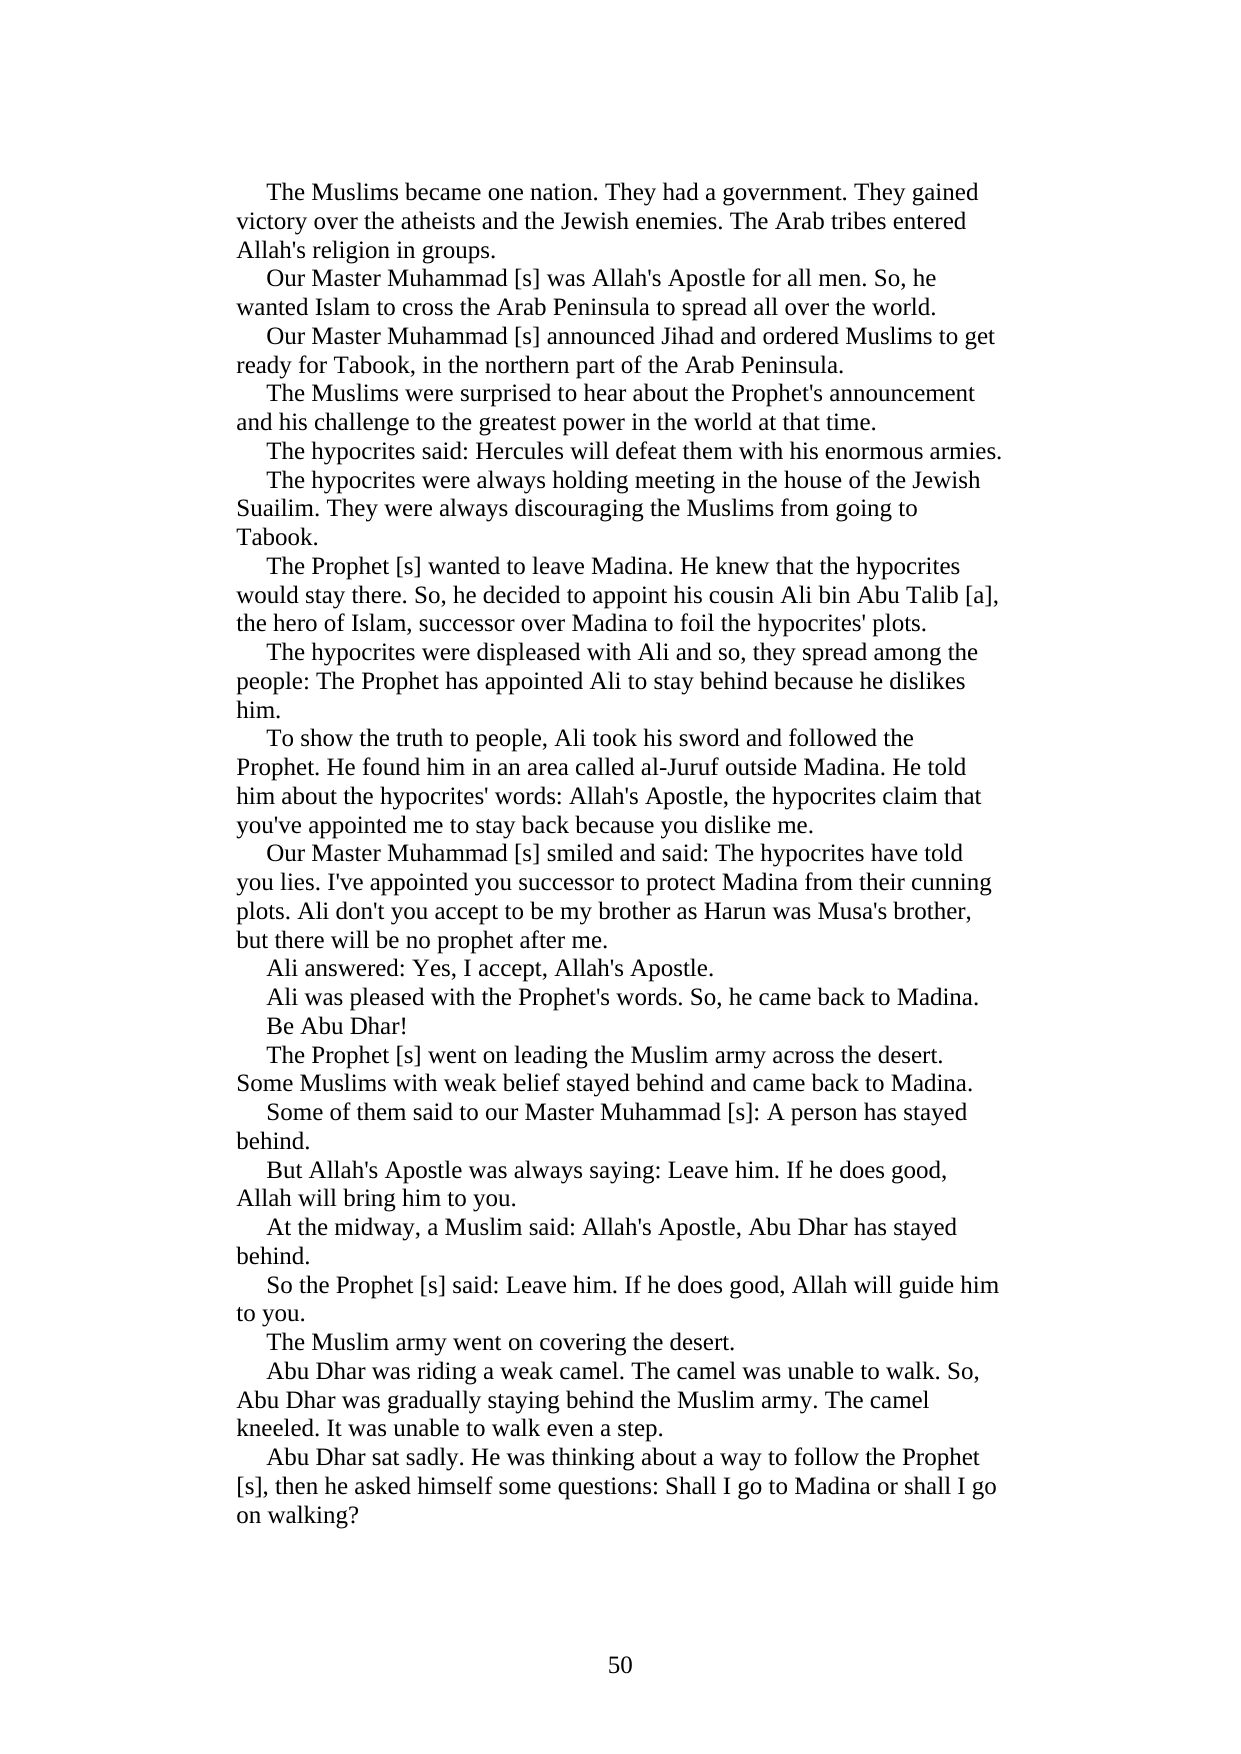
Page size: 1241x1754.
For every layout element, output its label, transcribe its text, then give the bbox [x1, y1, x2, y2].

text The hypocrites were always holding meeting in the house of the Jewish Suailim. They were always discouraging the Muslims from going to Tabook. [236, 465, 1004, 551]
text The Muslim army went on covering the desert. [236, 1327, 1004, 1356]
text At the midway, a Muslim said: Allah's Apostle, Abu Dhar has stayed behind. [236, 1212, 1004, 1270]
text Our Master Muhammad [s] smiled and said: The hypocrites have told you lies. I've appointed you successor to protect Madina from their cunning plots. Ali don't you accept to be my brother as Harun was Musa's brother, but there will be no prophet after me. [236, 838, 1004, 953]
text Abu Dhar was riding a weak camel. The camel was unable to walk. So, Abu Dhar was gradually staying behind the Muslim army. The camel kneeled. It was unable to walk even a step. [236, 1356, 1004, 1442]
text Our Master Muhammad [s] was Allah's Apostle for all men. So, he wanted Islam to cross the Arab Peninsula to spread all over the world. [236, 263, 1004, 321]
text The Muslims became one nation. They had a government. They gained victory over the atheists and the Jewish enemies. The Arab tribes entered Allah's religion in groups. [236, 177, 1004, 263]
text So the Prophet [s] said: Leave him. If he does good, Allah will guide him to you. [236, 1270, 1004, 1327]
text But Allah's Apostle was always saying: Leave him. If he does good, Allah will bring him to you. [236, 1155, 1004, 1212]
text The Muslims were surprised to hear about the Prophet's announcement and his challenge to the greatest power in the world at that time. [236, 378, 1004, 436]
text The Prophet [s] went on leading the Muslim army across the desert. Some Muslims with weak belief stayed behind and came back to Madina. [236, 1040, 1004, 1097]
text Our Master Muhammad [s] announced Jihad and ordered Muslims to get ready for Tabook, in the northern part of the Arab Peninsula. [236, 321, 1004, 378]
text Abu Dhar sat sadly. He was thinking about a way to follow the Prophet [s], then he asked himself some questions: Shall I go to Madina or shall I go on walking? [236, 1442, 1004, 1528]
text Ali answered: Yes, I accept, Allah's Apostle. [236, 953, 1004, 982]
text The hypocrites were displeased with Ali and so, they spread among the people: The Prophet has appointed Ali to stay behind because he dislikes him. [236, 637, 1004, 723]
text To show the truth to people, Ali took his sword and followed the Prophet. He found him in an area called al-Juruf outside Madina. He told him about the hypocrites' words: Allah's Apostle, the hypocrites claim that you've appointed me to stay back because you dislike me. [236, 723, 1004, 838]
text Ali was pleased with the Prophet's words. So, he came back to Madina. [236, 982, 1004, 1011]
text Be Abu Dhar! [236, 1011, 1004, 1040]
text Some of them said to our Master Muhammad [s]: A person has stayed behind. [236, 1097, 1004, 1155]
text The hypocrites said: Hercules will defeat them with his enormous armies. [236, 436, 1004, 465]
text The Prophet [s] wanted to leave Madina. He knew that the hypocrites would stay there. So, he decided to appoint his cousin Ali bin Abu Talib [a], the hero of Islam, successor over Madina to foil the hypocrites' plots. [236, 551, 1004, 637]
